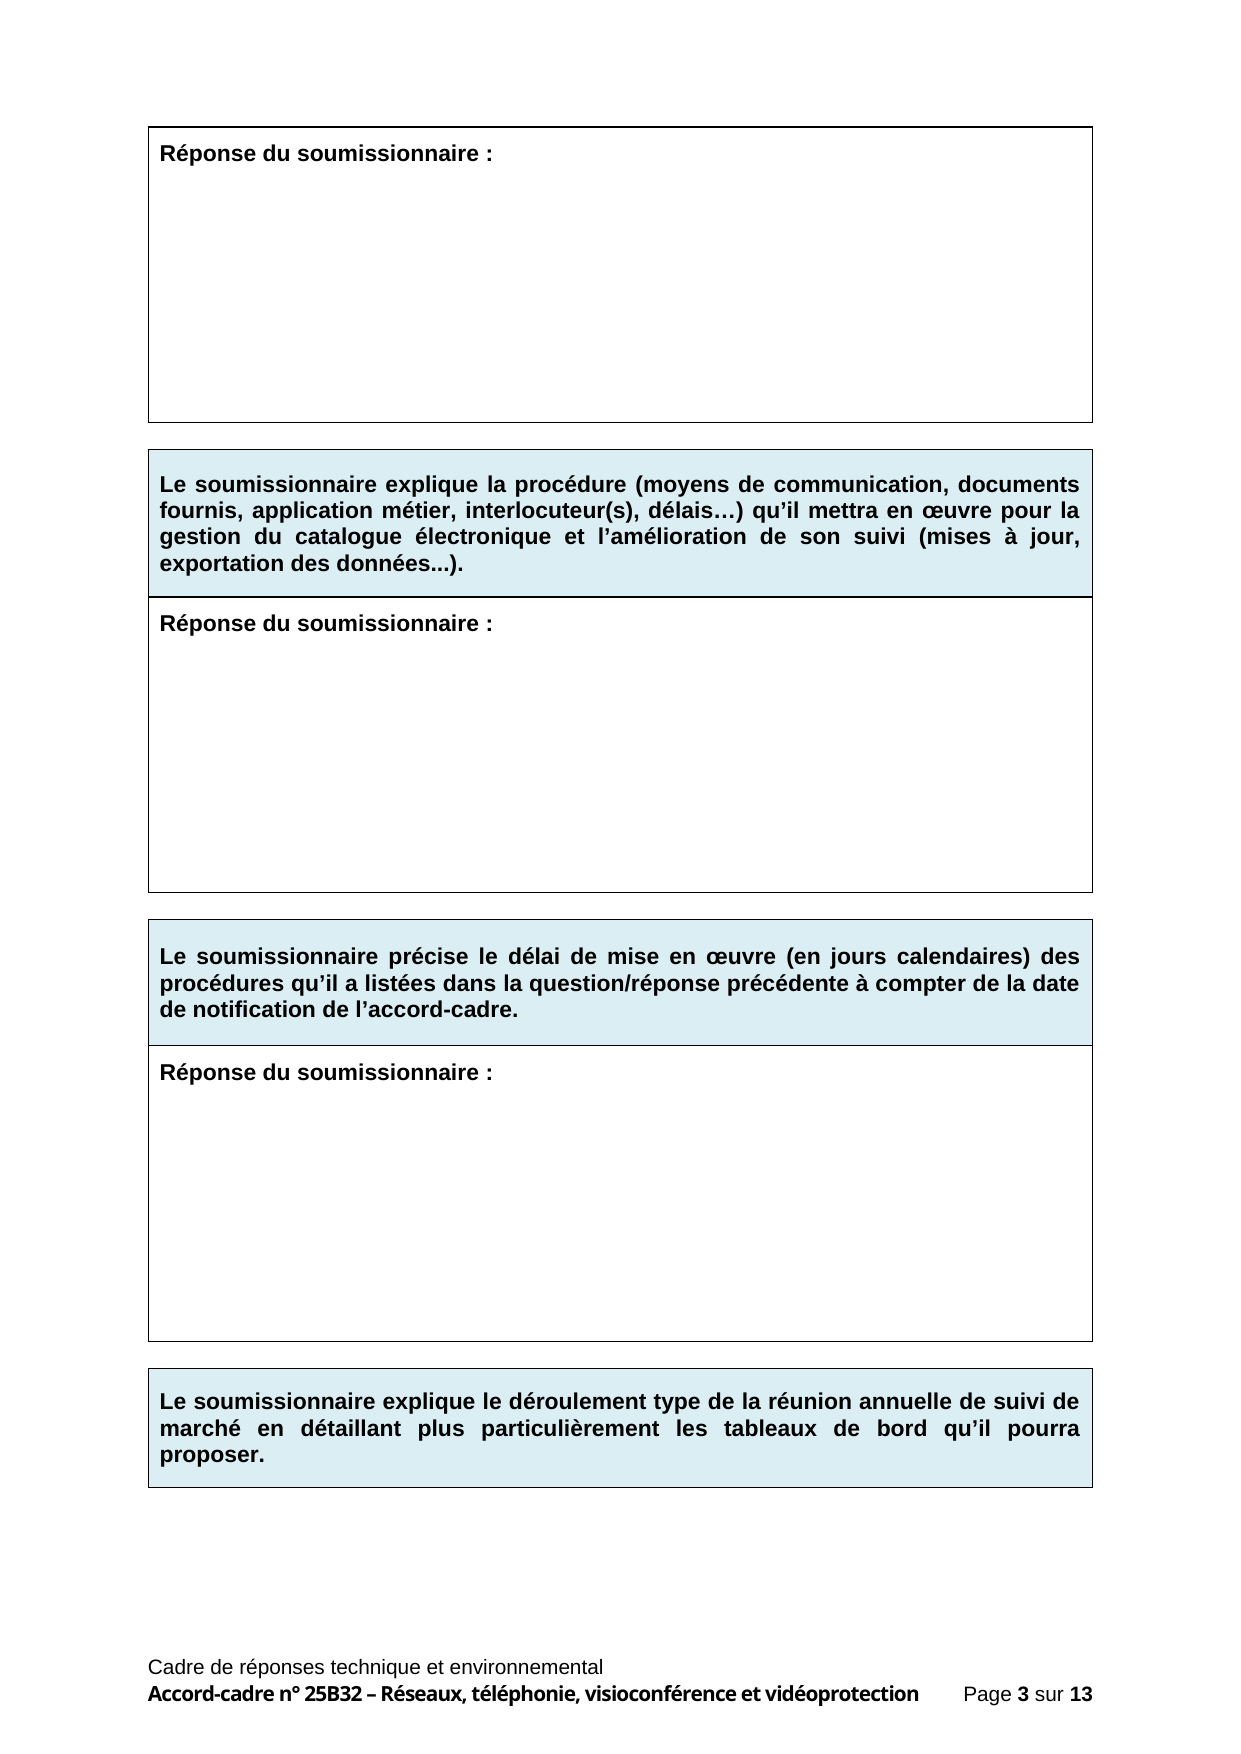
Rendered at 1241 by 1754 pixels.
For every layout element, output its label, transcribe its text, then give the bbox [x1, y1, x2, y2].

table_header Le soumissionnaire explique la procédure (moyens de communication, documents fournis, application métier, interlocuteur(s), délais…) qu’il mettra en œuvre pour la gestion du catalogue électronique et l’amélioration de son suivi (mises à jour, exportation des données...). [149, 450, 1092, 596]
table_cell Réponse du soumissionnaire : [149, 1046, 1092, 1341]
table_cell Réponse du soumissionnaire : [149, 128, 1092, 422]
table_cell Réponse du soumissionnaire : [149, 598, 1092, 892]
table_header Le soumissionnaire précise le délai de mise en œuvre (en jours calendaires) des procédures qu’il a listées dans la question/réponse précédente à compter de la date de notification de l’accord-cadre. [149, 920, 1092, 1045]
table_header Le soumissionnaire explique le déroulement type de la réunion annuelle de suivi de marché en détaillant plus particulièrement les tableaux de bord qu’il pourra proposer. [149, 1369, 1092, 1487]
